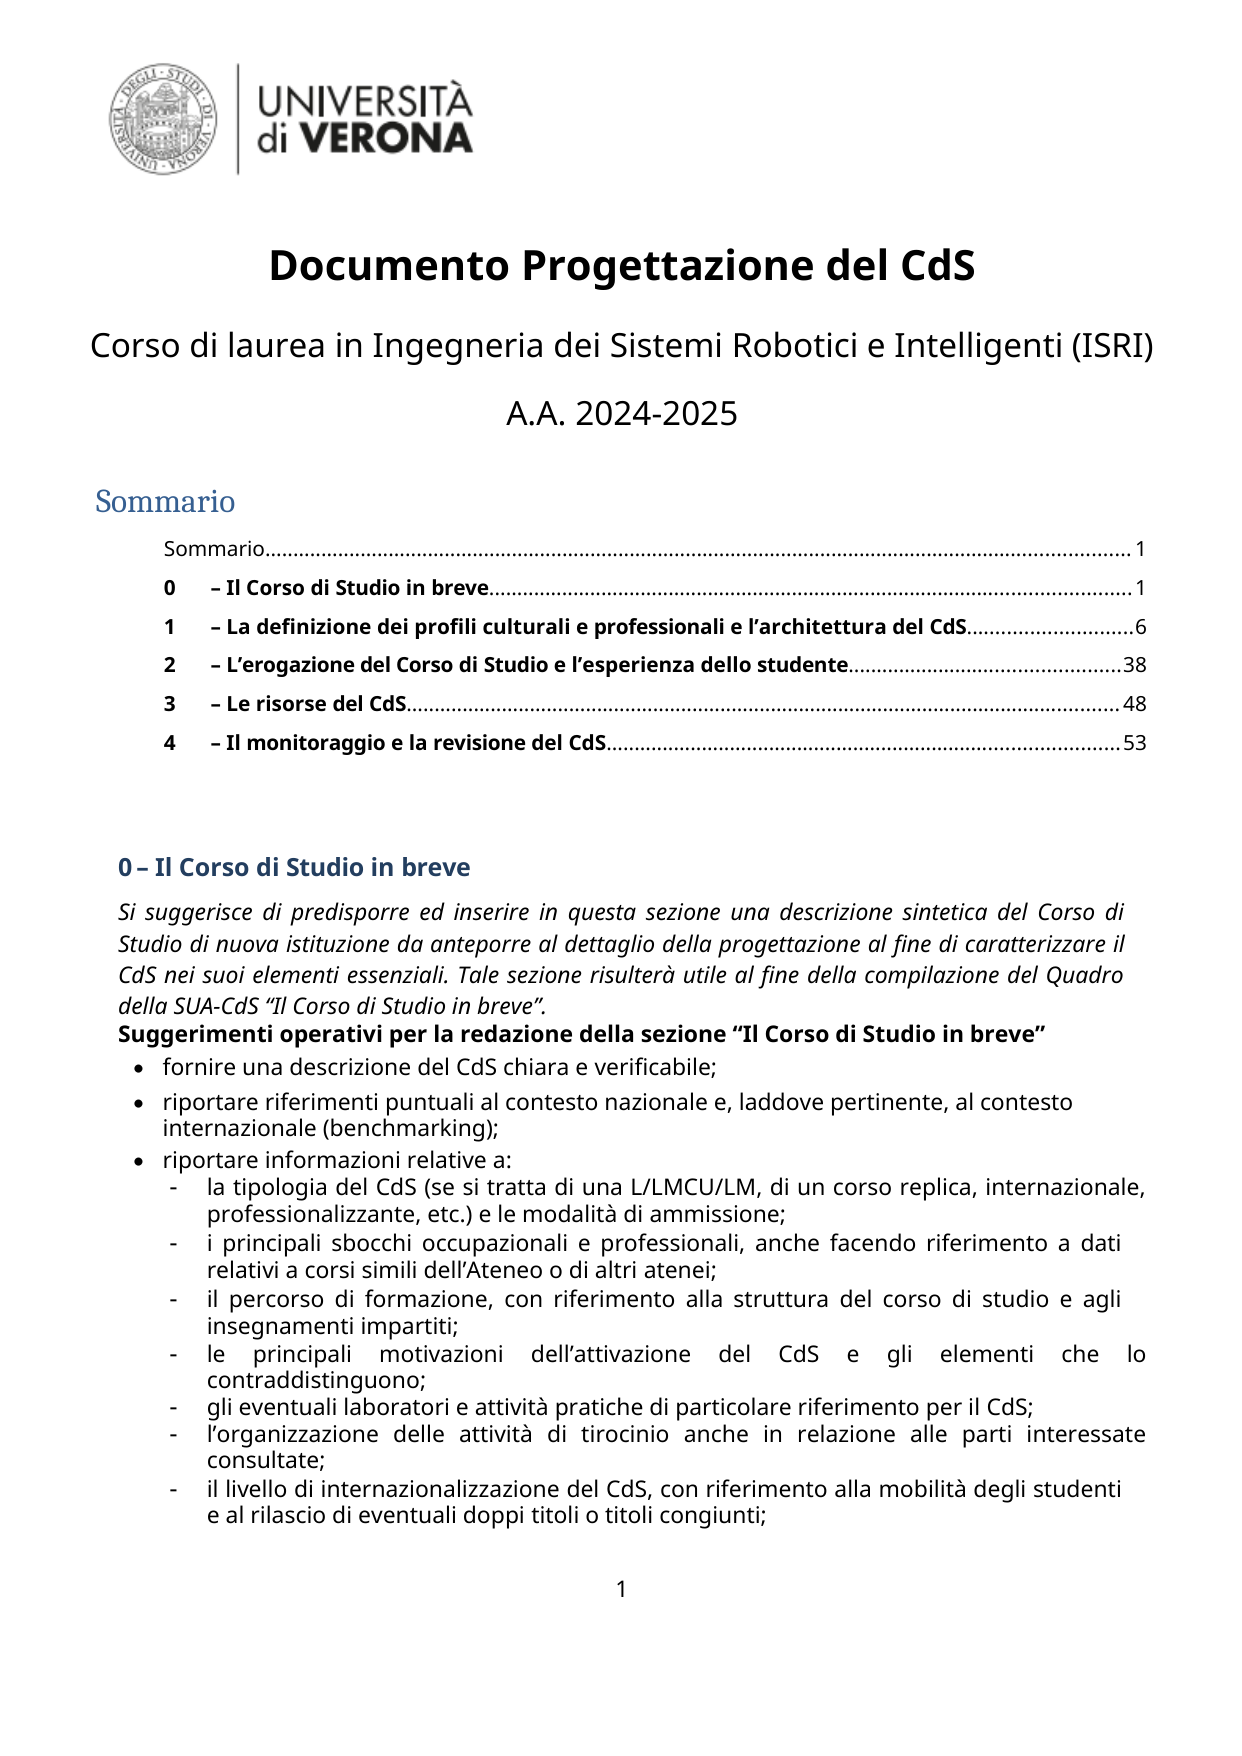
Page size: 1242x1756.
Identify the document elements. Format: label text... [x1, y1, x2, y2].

list la tipologia del CdS (se si tratta di una L/LMCU/LM, di un corso replica, internazionale, professionalizzante, etc.) e le modalità di ammissione; [169, 1174, 1148, 1228]
list le principali motivazioni dell’attivazione del CdS e gli elementi che lo contraddistinguono; [169, 1342, 1148, 1394]
text Si suggerisce di predisporre ed inserire in questa sezione una descrizione sintetica del Corso di Studio di nuova istituzione da anteporre al dettaglio della progettazione al fine di caratterizzare il CdS nei suoi elementi essenziali. Tale sezione risulterà utile al fine della compilazione del Quadro della SUA-CdS “Il Corso di Studio in breve”. [118, 896, 1129, 1021]
list il livello di internazionalizzazione del CdS, con riferimento alla mobilità degli studenti e al rilascio di eventuali doppi titoli o titoli congiunti; [169, 1475, 1123, 1530]
list riportare informazioni relative a: [133, 1148, 1148, 1174]
list gli eventuali laboratori e attività pratiche di particolare riferimento per il CdS; [169, 1394, 1148, 1421]
list i principali sbocchi occupazionali e professionali, anche facendo riferimento a dati relativi a corsi simili dell’Ateneo o di altri atenei; [169, 1229, 1123, 1285]
list riportare riferimenti puntuali al contesto nazionale e, laddove pertinente, al contesto internazionale (benchmarking); [133, 1087, 1123, 1144]
list il percorso di formazione, con riferimento alla struttura del corso di studio e agli insegnamenti impartiti; [169, 1285, 1123, 1342]
list fornire una descrizione del CdS chiara e verificabile; [133, 1051, 1148, 1082]
text A.A. 2024-2025 [66, 389, 1163, 435]
subtitle – Il Corso di Studio in breve [118, 850, 1148, 884]
text Suggerimenti operativi per la redazione della sezione “Il Corso di Studio in breve” [118, 1021, 1148, 1047]
text Corso di laurea in Ingegneria dei Sistemi Robotici e Intelligenti (ISRI) [66, 321, 1163, 367]
list l’organizzazione delle attività di tirocinio anche in relazione alle parti interessate consultate; [169, 1421, 1148, 1474]
text Documento Progettazione del CdS [66, 236, 1163, 293]
